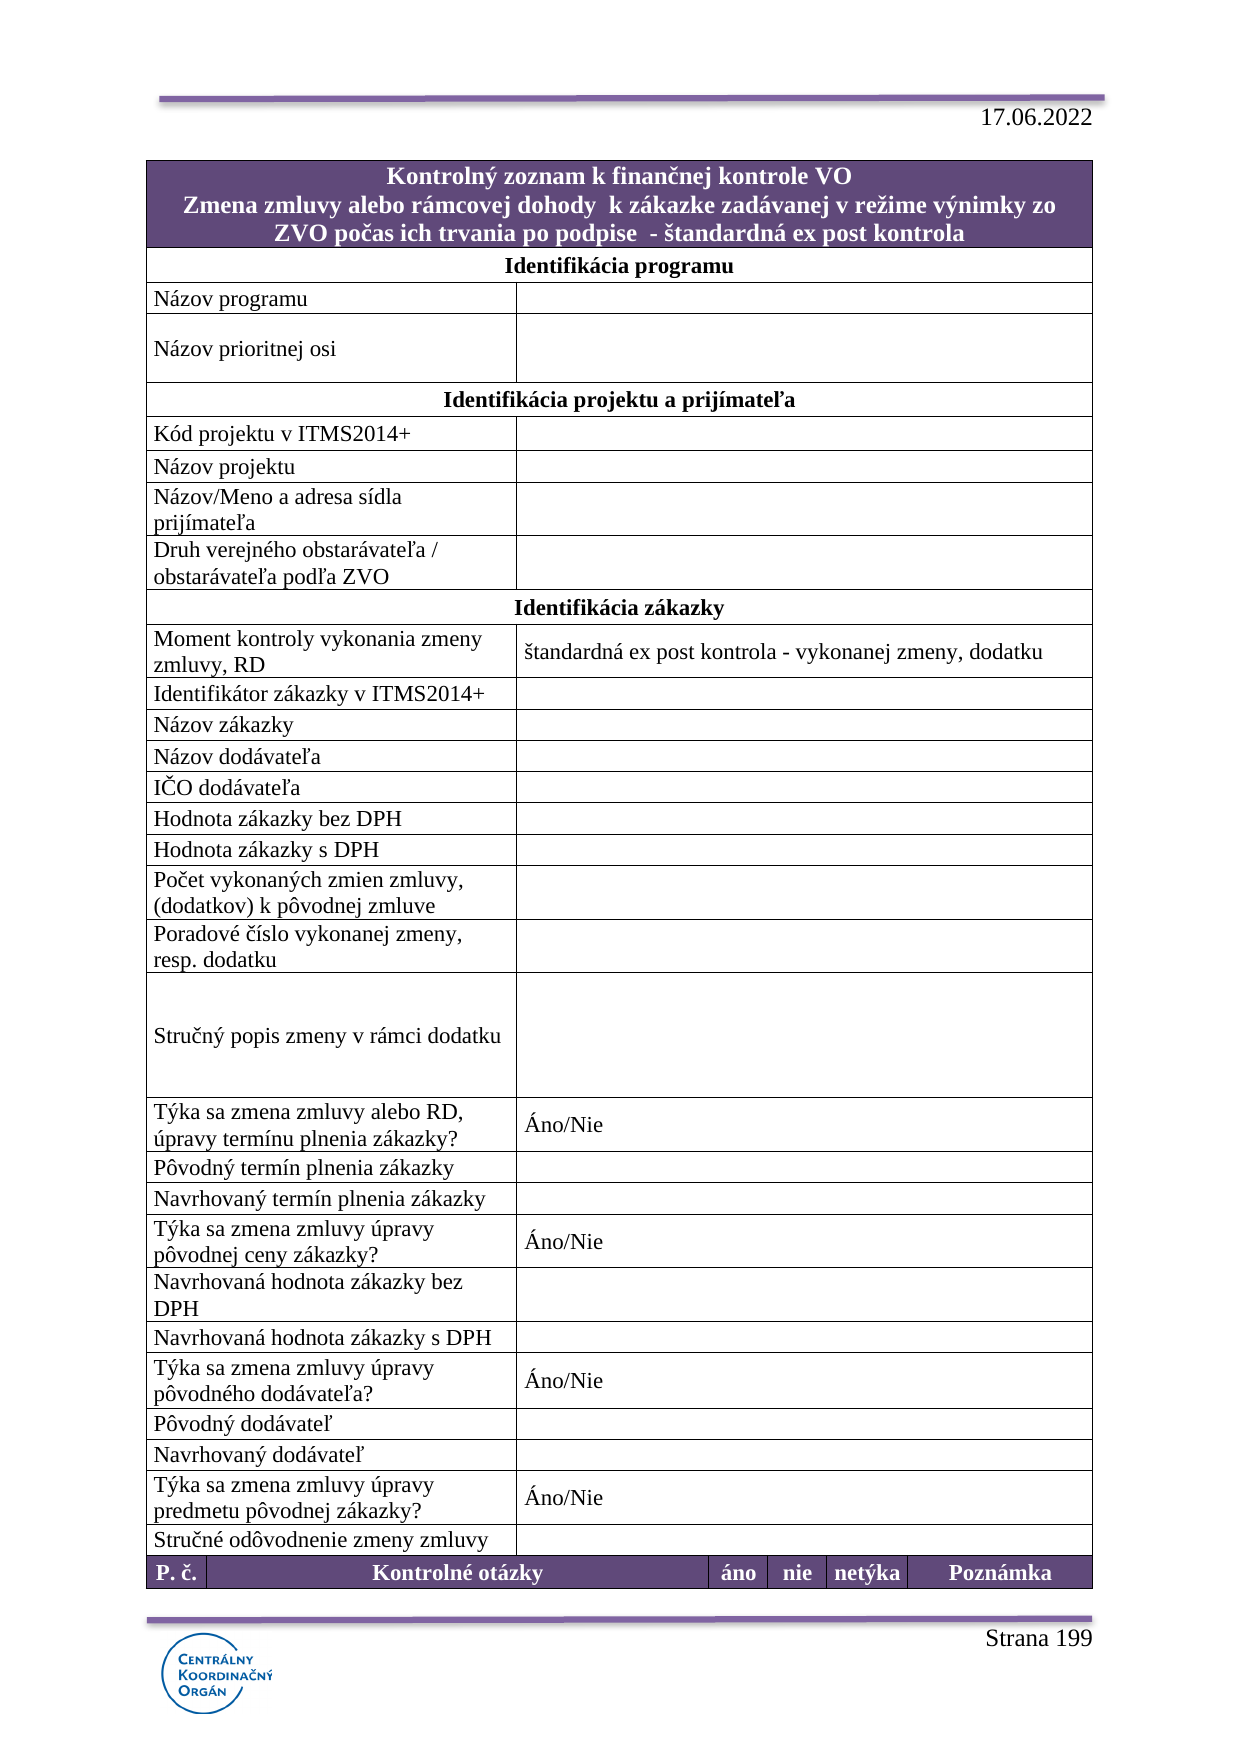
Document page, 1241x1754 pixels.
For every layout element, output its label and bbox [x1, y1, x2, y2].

picture [159, 1631, 272, 1713]
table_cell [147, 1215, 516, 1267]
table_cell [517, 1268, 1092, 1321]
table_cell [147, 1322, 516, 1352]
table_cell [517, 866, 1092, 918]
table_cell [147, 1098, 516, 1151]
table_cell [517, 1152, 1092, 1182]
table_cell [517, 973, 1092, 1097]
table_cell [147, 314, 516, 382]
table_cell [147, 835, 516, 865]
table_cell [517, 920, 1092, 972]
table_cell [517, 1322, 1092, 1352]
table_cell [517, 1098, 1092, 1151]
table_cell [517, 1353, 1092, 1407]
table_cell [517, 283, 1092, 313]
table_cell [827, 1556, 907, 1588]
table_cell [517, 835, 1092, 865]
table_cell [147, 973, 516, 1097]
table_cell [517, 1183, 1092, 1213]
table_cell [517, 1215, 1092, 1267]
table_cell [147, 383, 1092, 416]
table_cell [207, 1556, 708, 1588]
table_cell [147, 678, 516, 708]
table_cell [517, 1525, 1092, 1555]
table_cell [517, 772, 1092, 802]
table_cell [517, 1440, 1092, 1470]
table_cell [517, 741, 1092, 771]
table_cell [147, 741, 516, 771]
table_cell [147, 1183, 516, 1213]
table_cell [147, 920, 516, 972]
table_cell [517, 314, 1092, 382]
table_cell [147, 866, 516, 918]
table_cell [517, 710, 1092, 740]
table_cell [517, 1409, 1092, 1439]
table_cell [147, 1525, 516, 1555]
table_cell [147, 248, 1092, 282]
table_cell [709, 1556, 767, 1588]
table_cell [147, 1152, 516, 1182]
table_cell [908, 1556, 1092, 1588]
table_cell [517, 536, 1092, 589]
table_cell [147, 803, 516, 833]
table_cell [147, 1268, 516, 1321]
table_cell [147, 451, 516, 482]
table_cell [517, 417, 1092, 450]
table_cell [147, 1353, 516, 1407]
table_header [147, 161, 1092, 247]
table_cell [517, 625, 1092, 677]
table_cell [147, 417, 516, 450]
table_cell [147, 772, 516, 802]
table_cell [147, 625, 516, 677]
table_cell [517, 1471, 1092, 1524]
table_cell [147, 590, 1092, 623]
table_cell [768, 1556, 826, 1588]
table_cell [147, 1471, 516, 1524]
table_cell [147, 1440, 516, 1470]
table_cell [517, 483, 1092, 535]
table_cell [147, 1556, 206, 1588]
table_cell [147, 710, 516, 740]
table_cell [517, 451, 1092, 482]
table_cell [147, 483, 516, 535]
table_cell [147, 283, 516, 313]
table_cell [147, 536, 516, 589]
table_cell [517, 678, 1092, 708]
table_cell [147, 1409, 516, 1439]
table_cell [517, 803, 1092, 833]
